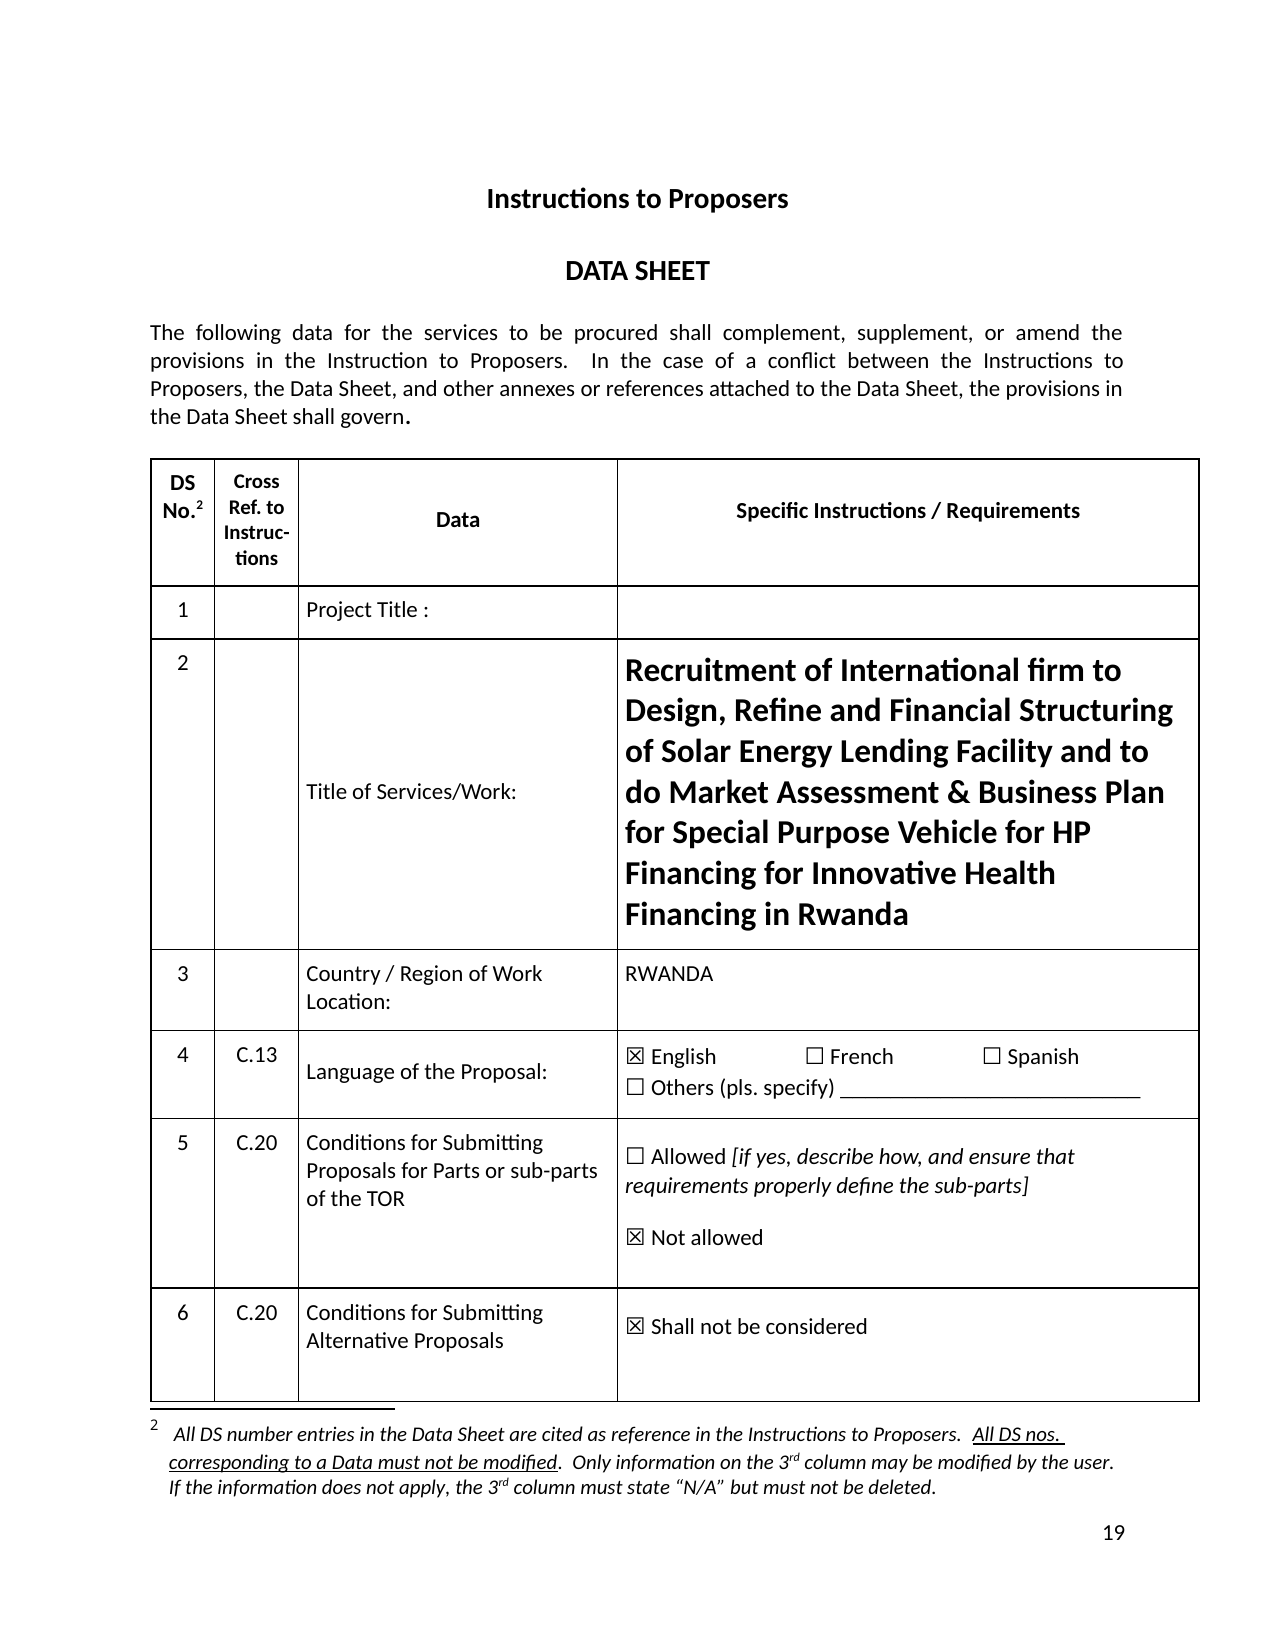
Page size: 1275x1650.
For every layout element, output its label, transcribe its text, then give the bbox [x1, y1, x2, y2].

table_cell Project Title : [299, 587, 617, 638]
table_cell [299, 1289, 617, 1401]
table_cell Allowed [if yes, describe how, and ensure that requirements properly define the sub-parts] Not allowed [618, 1119, 1198, 1287]
text Instructions to Proposers [150, 181, 1125, 216]
table_cell C.20 [215, 1289, 298, 1401]
table_cell [215, 640, 298, 948]
table_cell 3 [152, 950, 214, 1030]
table_cell Language of the Proposal: [299, 1031, 617, 1117]
table_cell RWANDA [618, 950, 1198, 1030]
table_cell [618, 587, 1198, 638]
table_cell 6 [152, 1289, 214, 1401]
table_cell Conditions for Submitting Proposals for Parts or sub-parts of the TOR [299, 1119, 617, 1287]
table_header Data [299, 460, 617, 585]
table_header Cross Ref. to Instruc-tions [215, 460, 298, 585]
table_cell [618, 1289, 1198, 1401]
text The following data for the services to be procured shall complement, supplement, or amend the provisions in the Instruction to Proposers. In the case of a conflict between the Instructions to Proposers, the Data Sheet, and other annexes or references attached to the Data Sheet, the provisions in the Data Sheet shall govern. [150, 318, 1125, 430]
table_cell 4 [152, 1031, 214, 1117]
table_cell [215, 587, 298, 638]
text DATA SHEET [150, 252, 1125, 287]
table_cell C.13 [215, 1031, 298, 1117]
table_cell [215, 950, 298, 1030]
table_cell 5 [152, 1119, 214, 1287]
table_cell 2 [152, 640, 214, 948]
table_cell Title of Services/Work: [299, 640, 617, 948]
table_cell C.20 [215, 1119, 298, 1287]
table_cell 1 [152, 587, 214, 638]
table_header DS No. [152, 460, 214, 585]
table_cell Country / Region of Work Location: [299, 950, 617, 1030]
table_cell English French Spanish Others (pls. specify) [618, 1031, 1198, 1117]
table_cell Recruitment of International firm to Design, Refine and Financial Structuring of Solar Energy Lending Facility and to do Market Assessment & Business Plan for Special Purpose Vehicle for HP Financing for Innovative Health Financing in Rwanda [618, 640, 1198, 948]
table_header Specific Instructions / Requirements [618, 460, 1198, 585]
